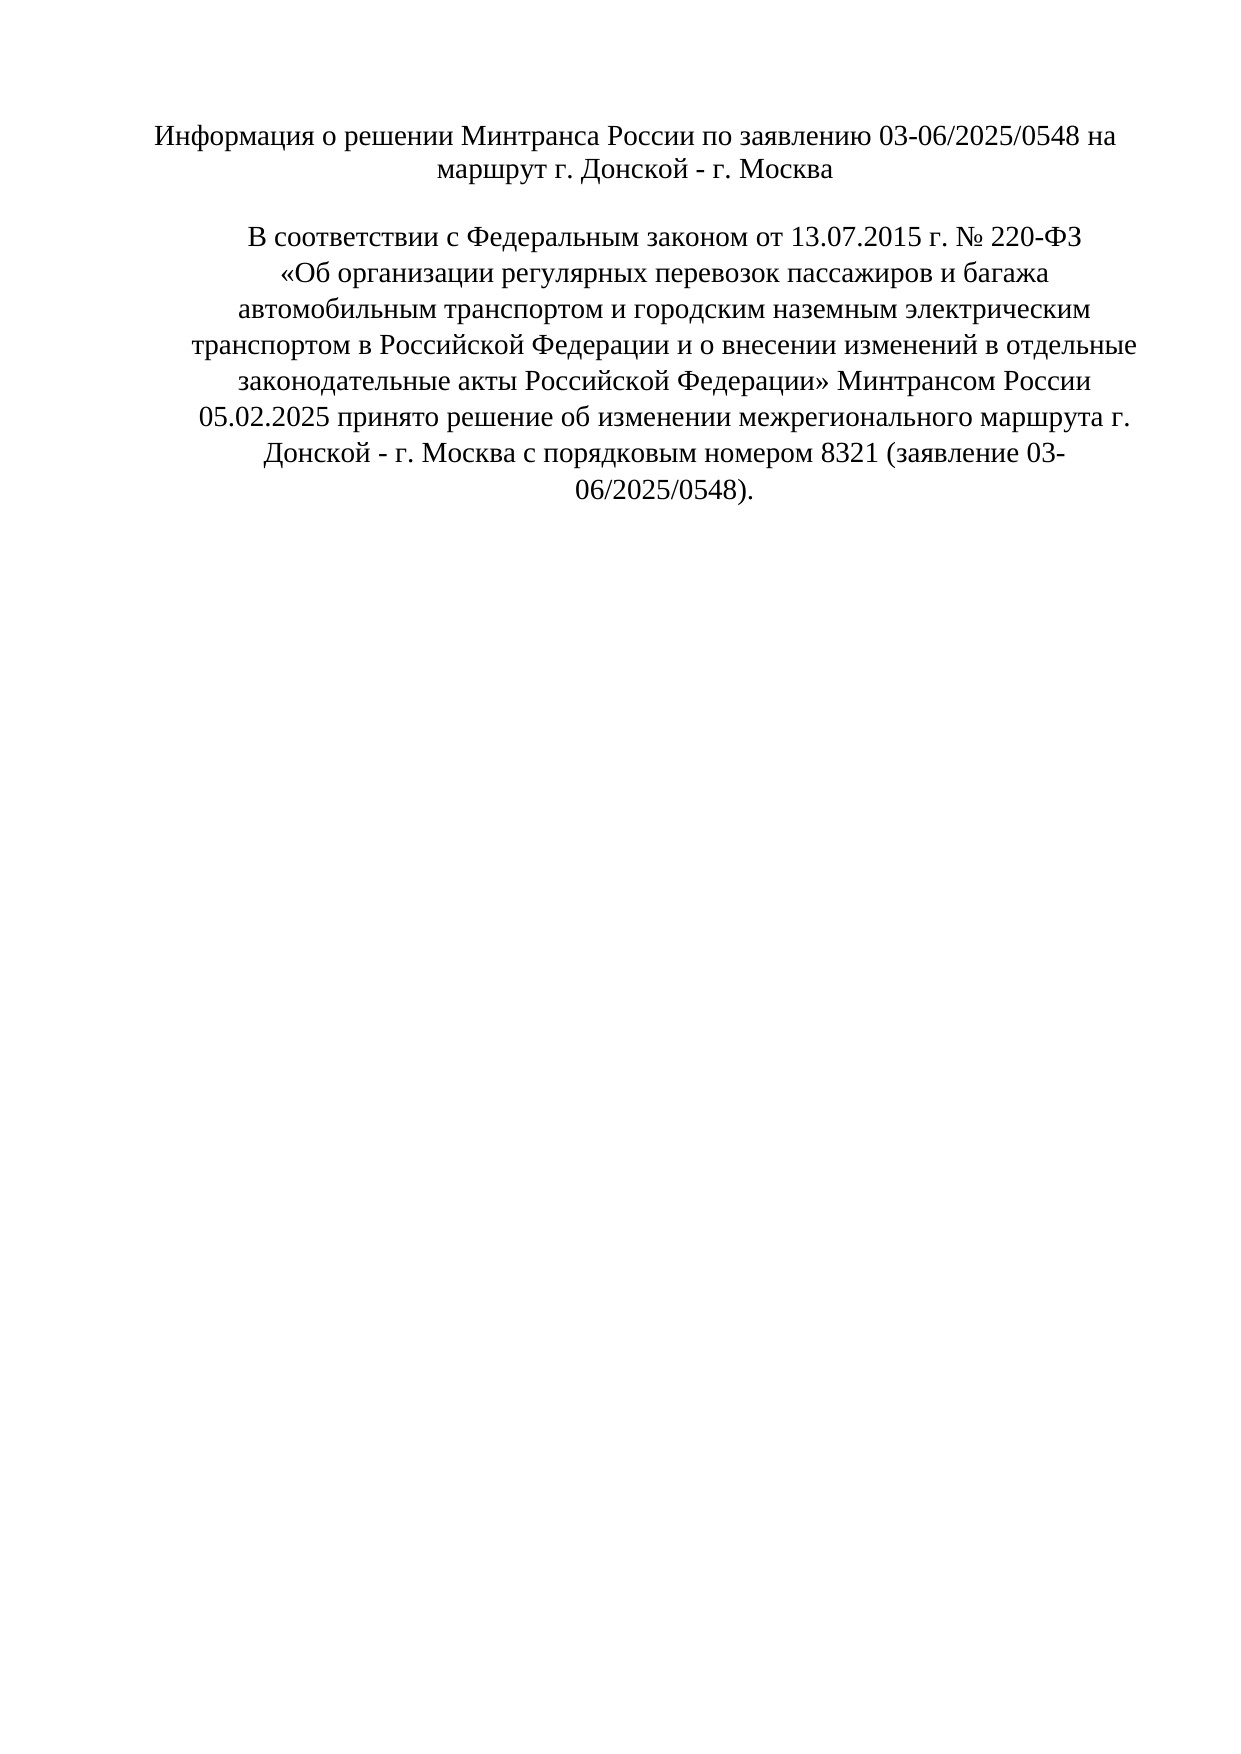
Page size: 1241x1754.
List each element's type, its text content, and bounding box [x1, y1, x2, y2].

text Информация о решении Минтранса России по заявлению 03-06/2025/0548 на маршрут г. Донской - г. Москва [118, 118, 1152, 185]
text В соответствии с Федеральным законом от 13.07.2015 г. № 220-ФЗ «Об организации регулярных перевозок пассажиров и багажа автомобильным транспортом и городским наземным электрическим транспортом в Российской Федерации и о внесении изменений в отдельные законодательные акты Российской Федерации» Минтрансом России 05.02.2025 принято решение об изменении межрегионального маршрута г. Донской - г. Москва с порядковым номером 8321 (заявление 03-06/2025/0548). [177, 219, 1152, 505]
